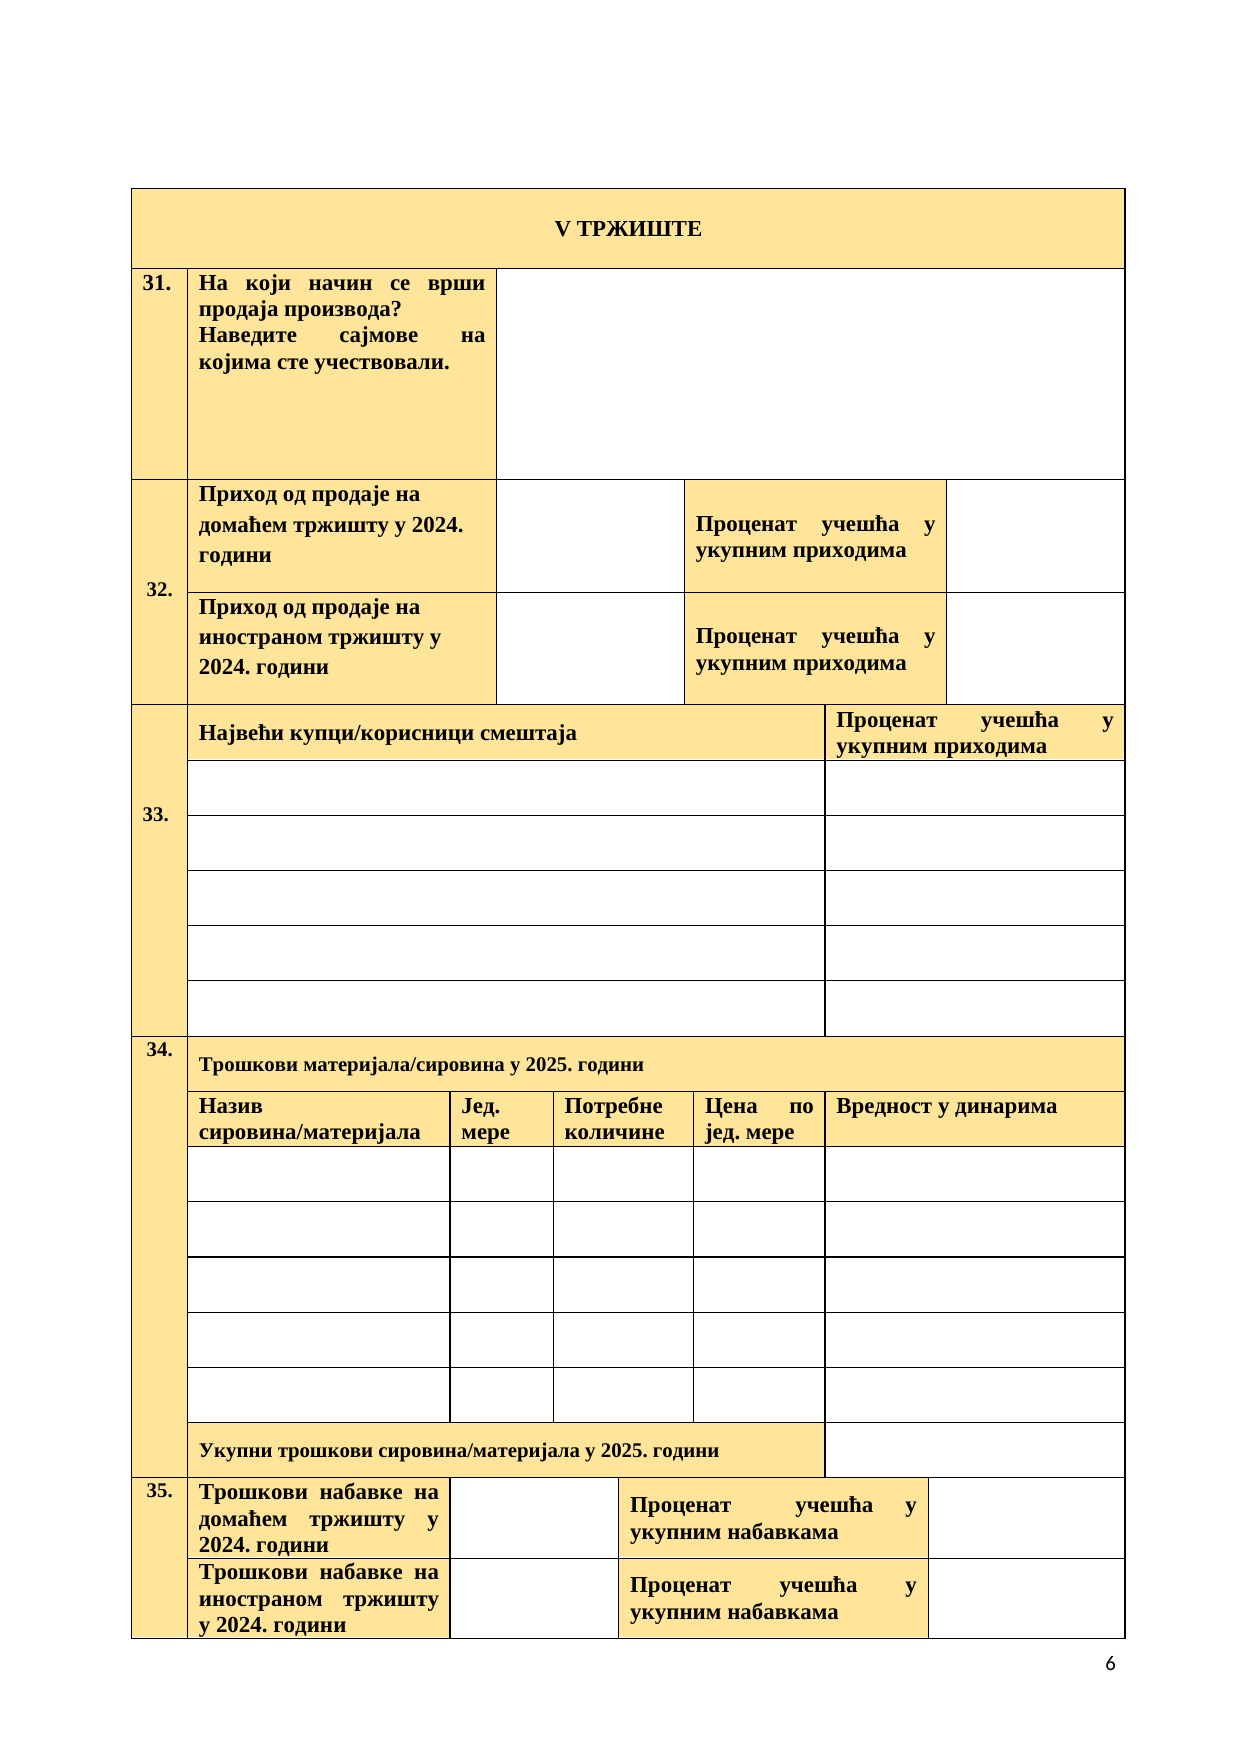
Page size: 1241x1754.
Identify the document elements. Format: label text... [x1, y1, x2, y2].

table_cell Трошкови набавке на иностраном тржишту у 2024. години [188, 1559, 449, 1637]
table_cell [451, 1368, 553, 1422]
table_cell [929, 1478, 1124, 1557]
table_cell [451, 1559, 618, 1637]
table_cell 31. [132, 269, 187, 479]
table_cell [929, 1559, 1124, 1637]
table_cell [826, 1147, 1124, 1201]
table_cell [947, 480, 1124, 592]
table_cell [554, 1258, 693, 1312]
table_cell [694, 1258, 824, 1312]
table_cell Приход од продаје на домаћем тржишту у 2024. години [188, 480, 496, 592]
table_cell [554, 1368, 693, 1422]
table_cell [826, 981, 1124, 1036]
table_cell [826, 871, 1124, 925]
table_cell [554, 1313, 693, 1367]
table_cell Вредност у динарима [826, 1092, 1124, 1146]
table_cell Јед. мере [451, 1092, 553, 1146]
table_cell [451, 1202, 553, 1256]
table_cell Назив сировина/материјала [188, 1092, 449, 1146]
table_cell [188, 1313, 449, 1367]
table_cell [554, 1202, 693, 1256]
table_cell Потребне количине [554, 1092, 693, 1146]
table_cell [826, 1423, 1124, 1477]
table_cell V ТРЖИШТЕ [132, 189, 1124, 268]
table_cell Проценат учешћа у укупним приходима [685, 593, 946, 704]
table_cell [497, 593, 684, 704]
table_cell [451, 1313, 553, 1367]
table_cell Приход од продаје на иностраном тржишту у 2024. години [188, 593, 496, 704]
table_cell Укупни трошкови сировина/материјала у 2025. години [188, 1423, 824, 1477]
table_cell [694, 1147, 824, 1201]
table_cell [188, 926, 824, 980]
table_cell 34. [132, 1037, 187, 1477]
table_cell [826, 816, 1124, 870]
table_cell [451, 1478, 618, 1557]
table_cell [826, 1258, 1124, 1312]
table_cell [694, 1313, 824, 1367]
table_cell [188, 1147, 449, 1201]
table_cell [188, 871, 824, 925]
table_cell 32. [132, 480, 187, 704]
table_cell [826, 1202, 1124, 1256]
table_cell Трошкови материјала/сировина у 2025. години [188, 1037, 1124, 1091]
table_cell [188, 1202, 449, 1256]
table_cell 35. [132, 1478, 187, 1637]
table_cell Проценат учешћа у укупним набавкама [619, 1559, 928, 1637]
table_cell [694, 1202, 824, 1256]
table_cell Највећи купци/корисници смештаја [188, 705, 824, 759]
table_cell [188, 816, 824, 870]
table_cell Проценат учешћа у укупним набавкама [619, 1478, 928, 1557]
table_cell [947, 593, 1124, 704]
table_cell [826, 1368, 1124, 1422]
table_cell [497, 269, 1124, 479]
table_cell [554, 1147, 693, 1201]
table_cell [826, 926, 1124, 980]
table_cell [694, 1368, 824, 1422]
table_cell Проценат учешћа у укупним приходима [685, 480, 946, 592]
table_cell Цена по јед. мере [694, 1092, 824, 1146]
table_cell [451, 1258, 553, 1312]
table_cell [188, 1258, 449, 1312]
table_cell [826, 761, 1124, 815]
table_cell [497, 480, 684, 592]
table_cell [188, 761, 824, 815]
table_cell 33. [132, 705, 187, 1036]
table_cell Проценат учешћа у укупним приходима [826, 705, 1124, 759]
table_cell Трошкови набавке на домаћем тржишту у 2024. години [188, 1478, 449, 1557]
table_cell [188, 1368, 449, 1422]
table_cell [826, 1313, 1124, 1367]
table_cell [188, 981, 824, 1036]
table_cell [451, 1147, 553, 1201]
table_cell На који начин се врши продаја производа? Наведите сајмове на којима сте учествовали. [188, 269, 496, 479]
